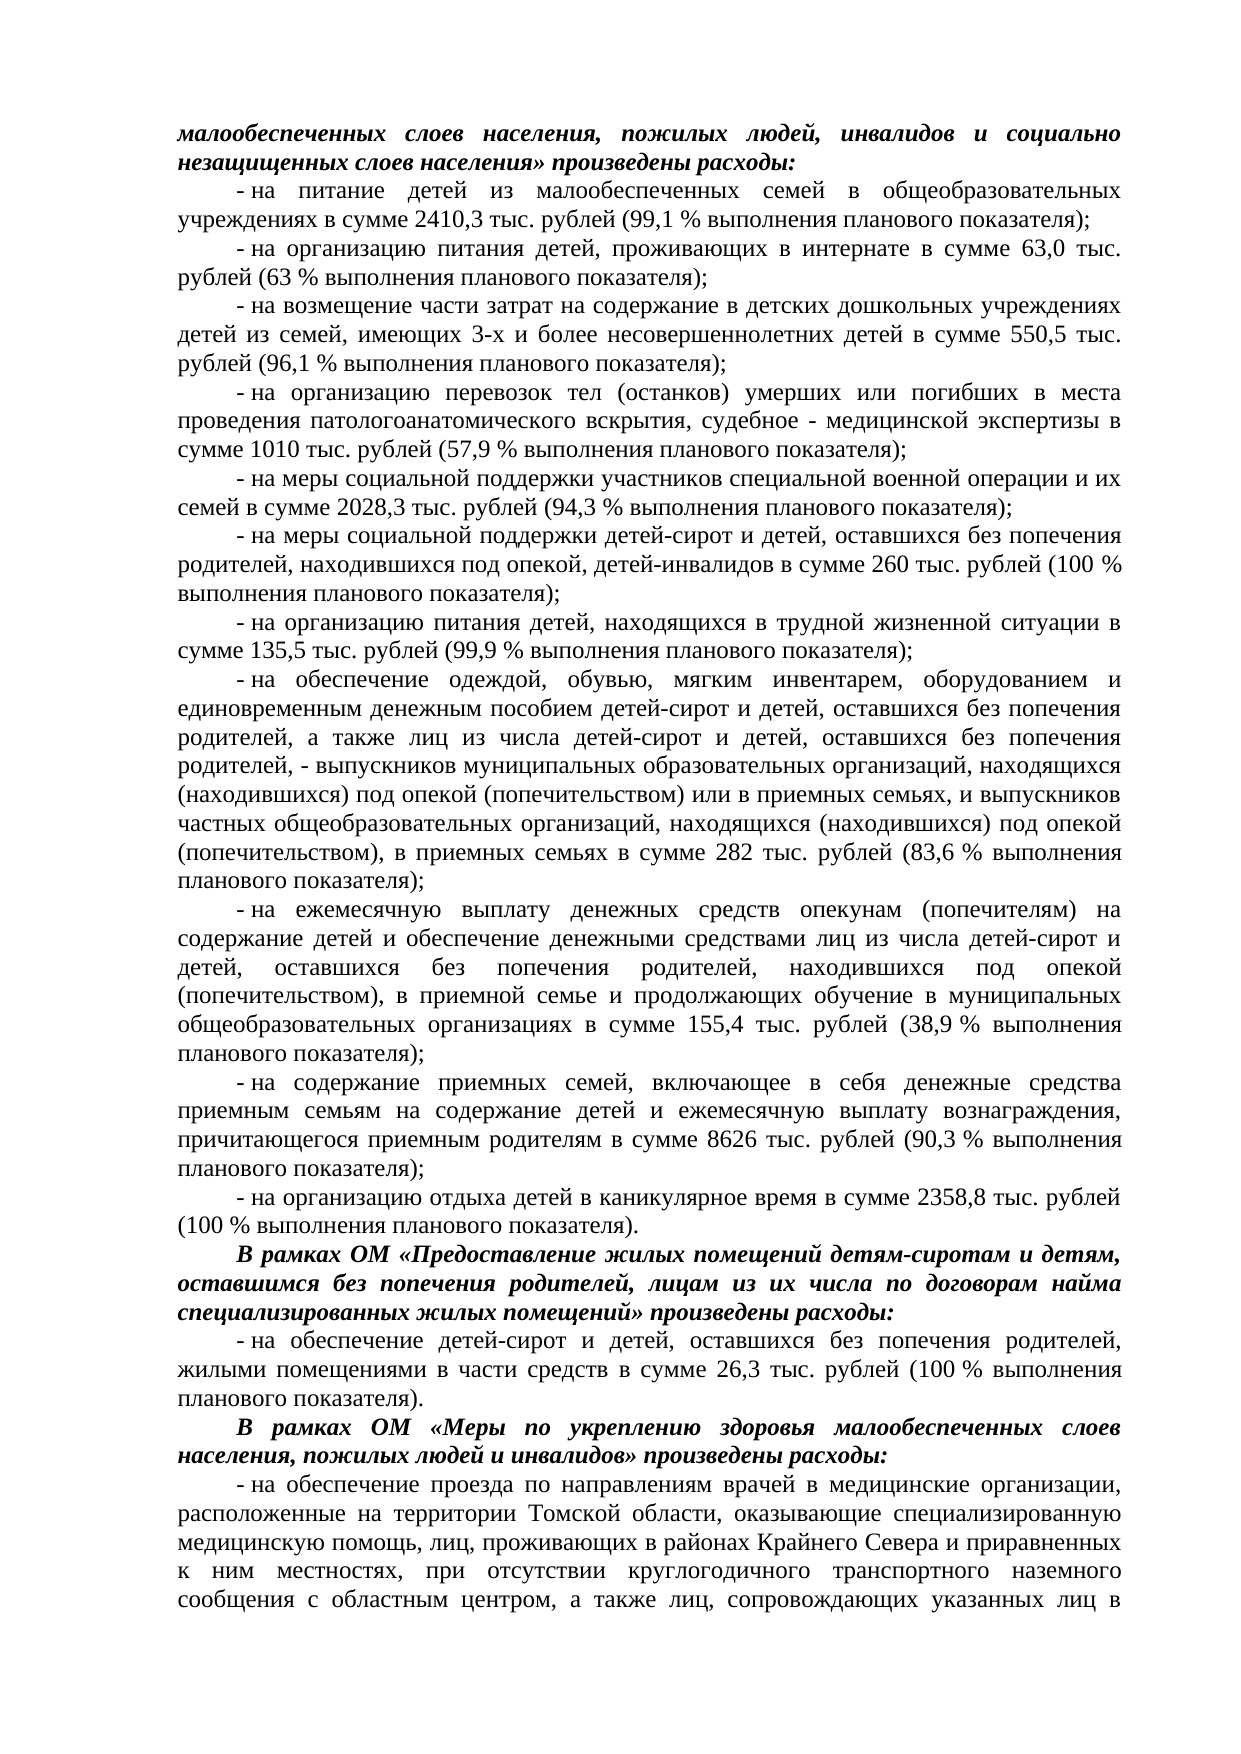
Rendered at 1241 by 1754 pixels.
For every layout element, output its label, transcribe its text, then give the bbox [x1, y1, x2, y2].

list - на ежемесячную выплату денежных средств опекунам (попечителям) на содержание детей и обеспечение денежными средствами лиц из числа детей-сирот и детей, оставшихся без попечения родителей, находившихся под опекой (попечительством), в приемной семье и продолжающих обучение в муниципальных общеобразовательных организациях в сумме 155,4 тыс. рублей (38,9 % выполнения планового показателя); [177, 894, 1122, 1067]
list - на организацию перевозок тел (останков) умерших или погибших в места проведения патологоанатомического вскрытия, судебное - медицинской экспертизы в сумме 1010 тыс. рублей (57,9 % выполнения планового показателя); [177, 377, 1122, 463]
list - на организацию питания детей, проживающих в интернате в сумме 63,0 тыс. рублей (63 % выполнения планового показателя); [177, 233, 1122, 291]
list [177, 118, 1122, 176]
list - на возмещение части затрат на содержание в детских дошкольных учреждениях детей из семей, имеющих 3-х и более несовершеннолетних детей в сумме 550,5 тыс. рублей (96,1 % выполнения планового показателя); [177, 291, 1122, 377]
list - на содержание приемных семей, включающее в себя денежные средства приемным семьям на содержание детей и ежемесячную выплату вознаграждения, причитающегося приемным родителям в сумме 8626 тыс. рублей (90,3 % выполнения планового показателя); [177, 1067, 1122, 1182]
list - на обеспечение детей-сирот и детей, оставшихся без попечения родителей, жилыми помещениями в части средств в сумме 26,3 тыс. рублей (100 % выполнения планового показателя). [177, 1326, 1122, 1412]
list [177, 1469, 1122, 1613]
list - на питание детей из малообеспеченных семей в общеобразовательных учреждениях в сумме 2410,3 тыс. рублей (99,1 % выполнения планового показателя); [177, 176, 1122, 233]
list - на обеспечение одеждой, обувью, мягким инвентарем, оборудованием и единовременным денежным пособием детей-сирот и детей, оставшихся без попечения родителей, а также лиц из числа детей-сирот и детей, оставшихся без попечения родителей, - выпускников муниципальных образовательных организаций, находящихся (находившихся) под опекой (попечительством) или в приемных семьях, и выпускников частных общеобразовательных организаций, находящихся (находившихся) под опекой (попечительством), в приемных семьях в сумме 282 тыс. рублей (83,6 % выполнения планового показателя); [177, 664, 1122, 894]
list - на меры социальной поддержки детей-сирот и детей, оставшихся без попечения родителей, находившихся под опекой, детей-инвалидов в сумме 260 тыс. рублей (100 % выполнения планового показателя); [177, 521, 1122, 607]
list - на организацию питания детей, находящихся в трудной жизненной ситуации в сумме 135,5 тыс. рублей (99,9 % выполнения планового показателя); [177, 607, 1122, 664]
list В рамках ОМ «Предоставление жилых помещений детям-сиротам и детям, оставшимся без попечения родителей, лицам из их числа по договорам найма специализированных жилых помещений» произведены расходы: [177, 1239, 1122, 1326]
list В рамках ОМ «Меры по укреплению здоровья малообеспеченных слоев населения, пожилых людей и инвалидов» произведены расходы: [177, 1412, 1122, 1469]
list - на меры социальной поддержки участников специальной военной операции и их семей в сумме 2028,3 тыс. рублей (94,3 % выполнения планового показателя); [177, 463, 1122, 521]
list - на организацию отдыха детей в каникулярное время в сумме 2358,8 тыс. рублей (100 % выполнения планового показателя). [177, 1182, 1122, 1239]
